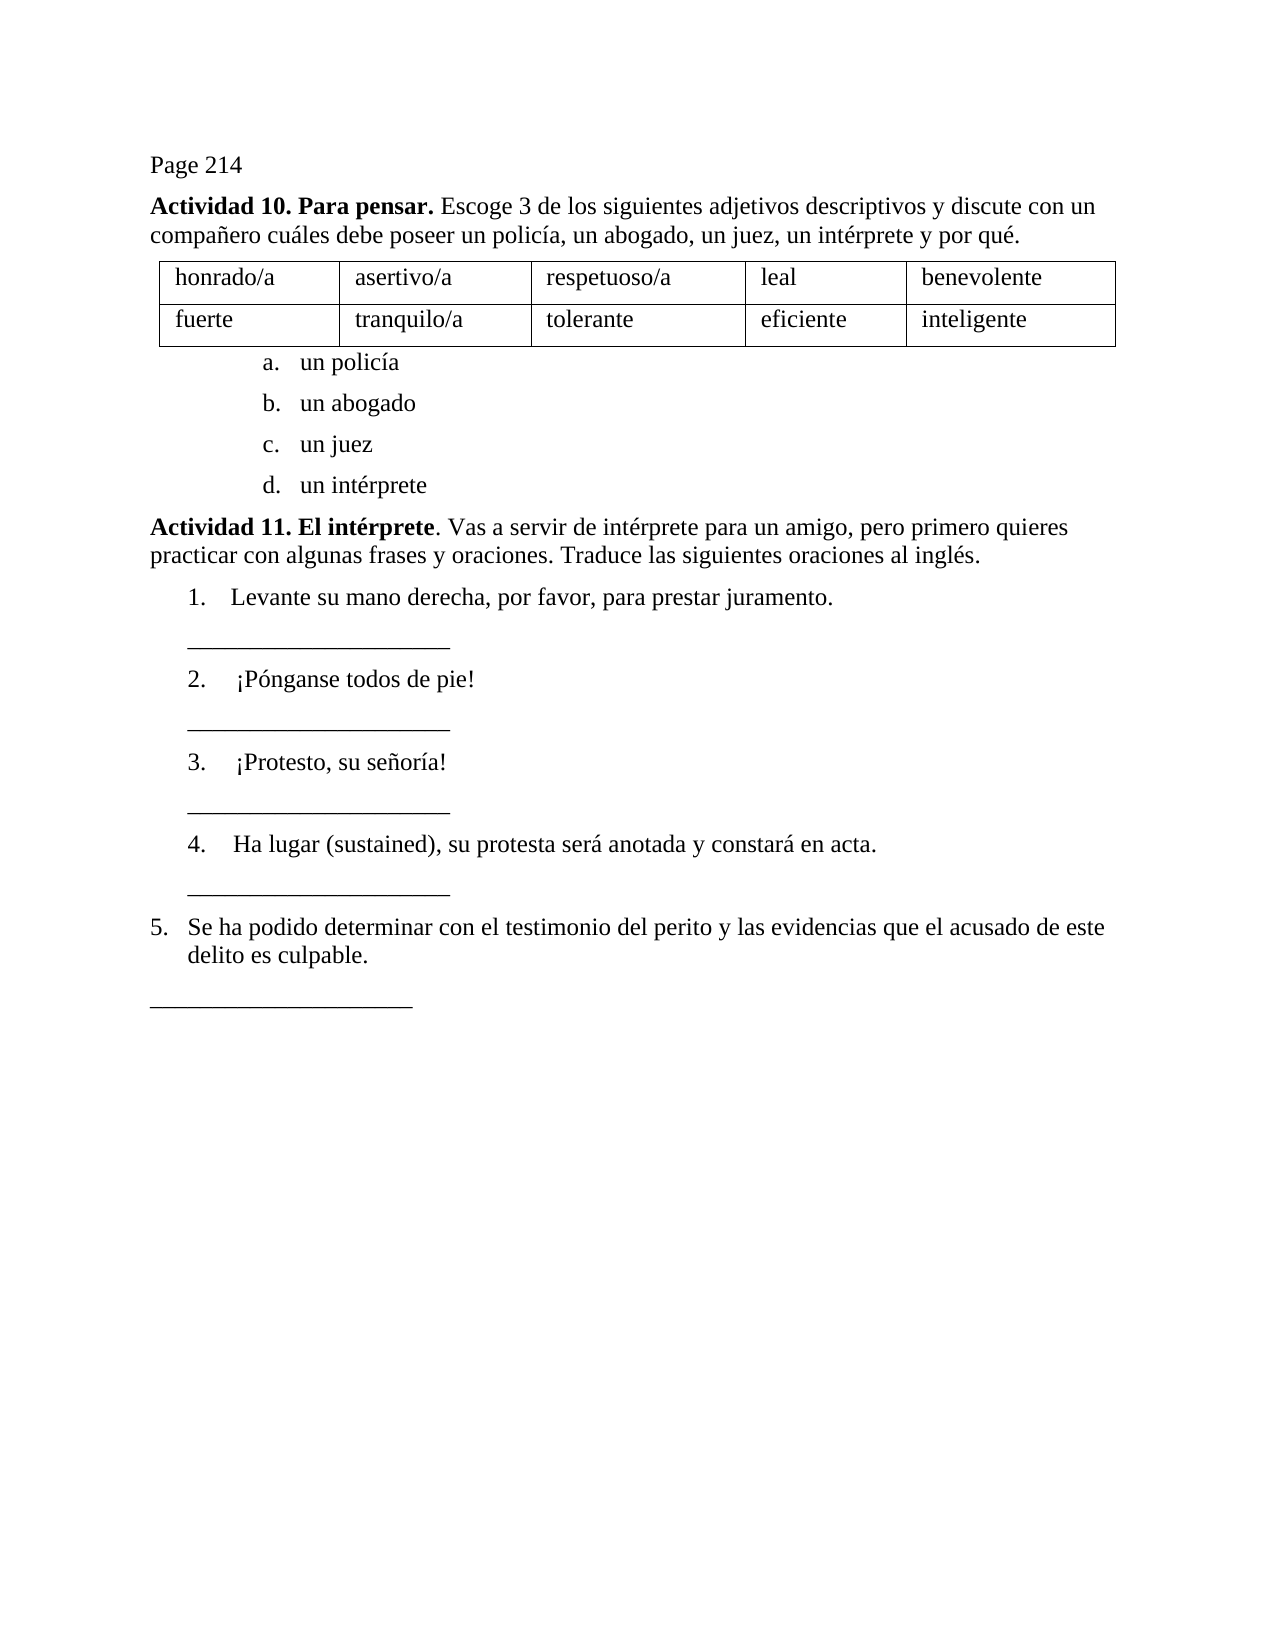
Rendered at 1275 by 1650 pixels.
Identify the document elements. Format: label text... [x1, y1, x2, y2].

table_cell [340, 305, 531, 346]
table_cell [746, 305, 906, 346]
list un intérprete [262, 471, 1125, 499]
text 2. ¡Pónganse todos de pie! [150, 664, 1125, 693]
list un abogado [262, 388, 1125, 417]
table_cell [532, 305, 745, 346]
text 4. Ha lugar (sustained), su protesta será anotada y constará en acta. [150, 829, 1125, 858]
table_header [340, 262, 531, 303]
text _____________________ [150, 623, 1125, 652]
text 5. Se ha podido determinar con el testimonio del perito y las evidencias que el acusado de este delito es culpable. [150, 912, 1125, 969]
text _____________________ [150, 706, 1125, 734]
text _____________________ [150, 982, 1125, 1011]
text 1. Levante su mano derecha, por favor, para prestar juramento. [150, 582, 1125, 611]
list un policía [262, 347, 1125, 376]
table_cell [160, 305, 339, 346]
text Actividad 11. El intérprete. Vas a servir de intérprete para un amigo, pero primero quieres practicar con algunas frases y oraciones. Traduce las siguientes oraciones al inglés. [150, 512, 1125, 569]
text _____________________ [150, 871, 1125, 899]
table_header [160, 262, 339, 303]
text Page 214 [150, 150, 1125, 179]
text Actividad 10. Para pensar. Escoge 3 de los siguientes adjetivos descriptivos y discute con un compañero cuáles debe poseer un policía, un abogado, un juez, un intérprete y por qué. [150, 191, 1125, 249]
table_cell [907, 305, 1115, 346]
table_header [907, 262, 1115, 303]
list un juez [262, 429, 1125, 458]
text 3. ¡Protesto, su señoría! [150, 747, 1125, 776]
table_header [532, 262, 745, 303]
text _____________________ [150, 788, 1125, 817]
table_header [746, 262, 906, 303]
